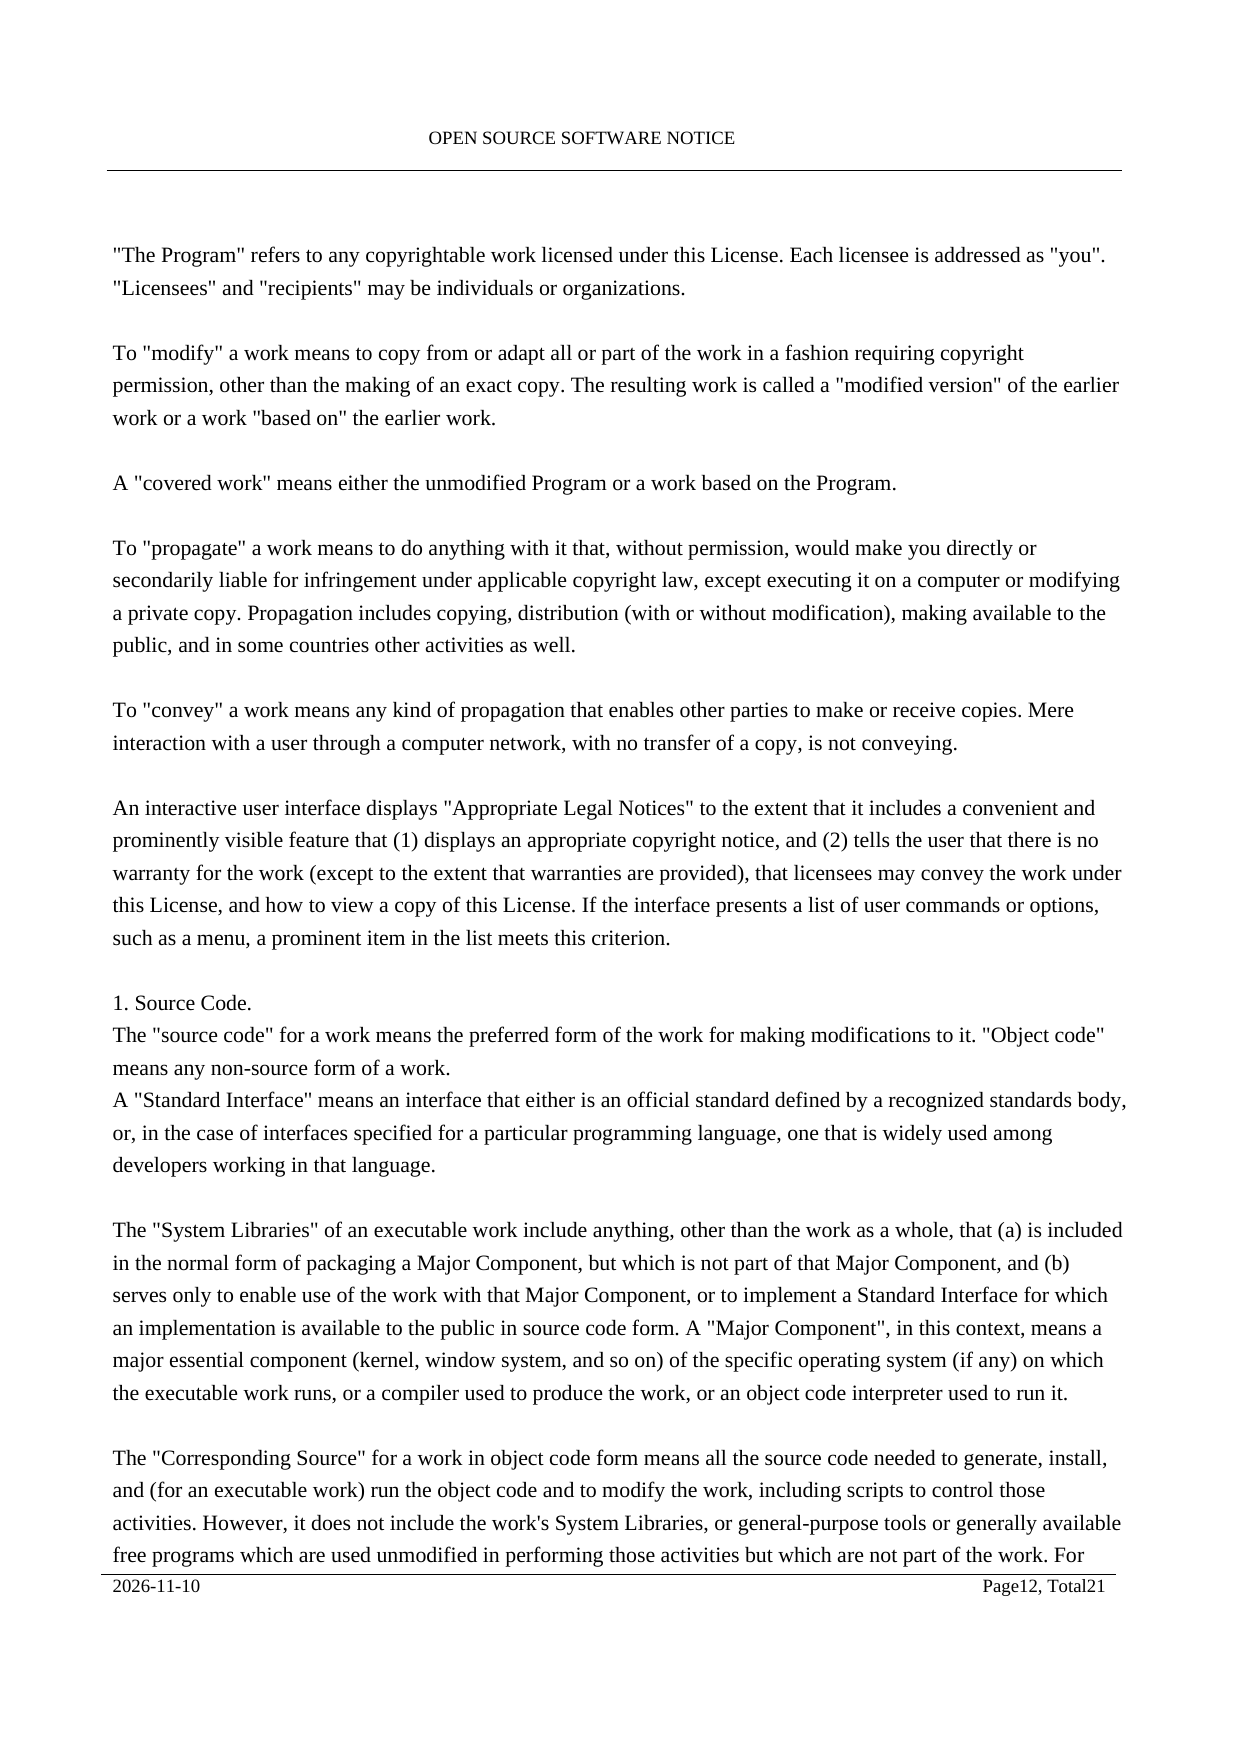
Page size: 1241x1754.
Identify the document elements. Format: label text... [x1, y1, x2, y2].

text 1. Source Code. [112, 986, 1128, 1019]
text The "System Libraries" of an executable work include anything, other than the work as a whole, that (a) is included in the normal form of packaging a Major Component, but which is not part of that Major Component, and (b) serves only to enable use of the work with that Major Component, or to implement a Standard Interface for which an implementation is available to the public in source code form. A "Major Component", in this context, means a major essential component (kernel, window system, and so on) of the specific operating system (if any) on which the executable work runs, or a compiler used to produce the work, or an object code interpreter used to run it. [112, 1214, 1128, 1409]
text A "covered work" means either the unmodified Program or a work based on the Program. [112, 466, 1128, 499]
text A "Standard Interface" means an interface that either is an official standard defined by a recognized standards body, or, in the case of interfaces specified for a particular programming language, one that is widely used among developers working in that language. [112, 1084, 1128, 1181]
text To "convey" a work means any kind of propagation that enables other parties to make or receive copies. Mere interaction with a user through a computer network, with no transfer of a copy, is not conveying. [112, 694, 1128, 759]
text To "propagate" a work means to do anything with it that, without permission, would make you directly or secondarily liable for infringement under applicable copyright law, except executing it on a computer or modifying a private copy. Propagation includes copying, distribution (with or without modification), making available to the public, and in some countries other activities as well. [112, 531, 1128, 661]
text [112, 1441, 1128, 1571]
text An interactive user interface displays "Appropriate Legal Notices" to the extent that it includes a convenient and prominently visible feature that (1) displays an appropriate copyright notice, and (2) tells the user that there is no warranty for the work (except to the extent that warranties are provided), that licensees may convey the work under this License, and how to view a copy of this License. If the interface presents a list of user commands or options, such as a menu, a prominent item in the list meets this criterion. [112, 791, 1128, 954]
text "The Program" refers to any copyrightable work licensed under this License. Each licensee is addressed as "you". "Licensees" and "recipients" may be individuals or organizations. [112, 239, 1128, 304]
text To "modify" a work means to copy from or adapt all or part of the work in a fashion requiring copyright permission, other than the making of an exact copy. The resulting work is called a "modified version" of the earlier work or a work "based on" the earlier work. [112, 336, 1128, 434]
text The "source code" for a work means the preferred form of the work for making modifications to it. "Object code" means any non-source form of a work. [112, 1019, 1128, 1084]
